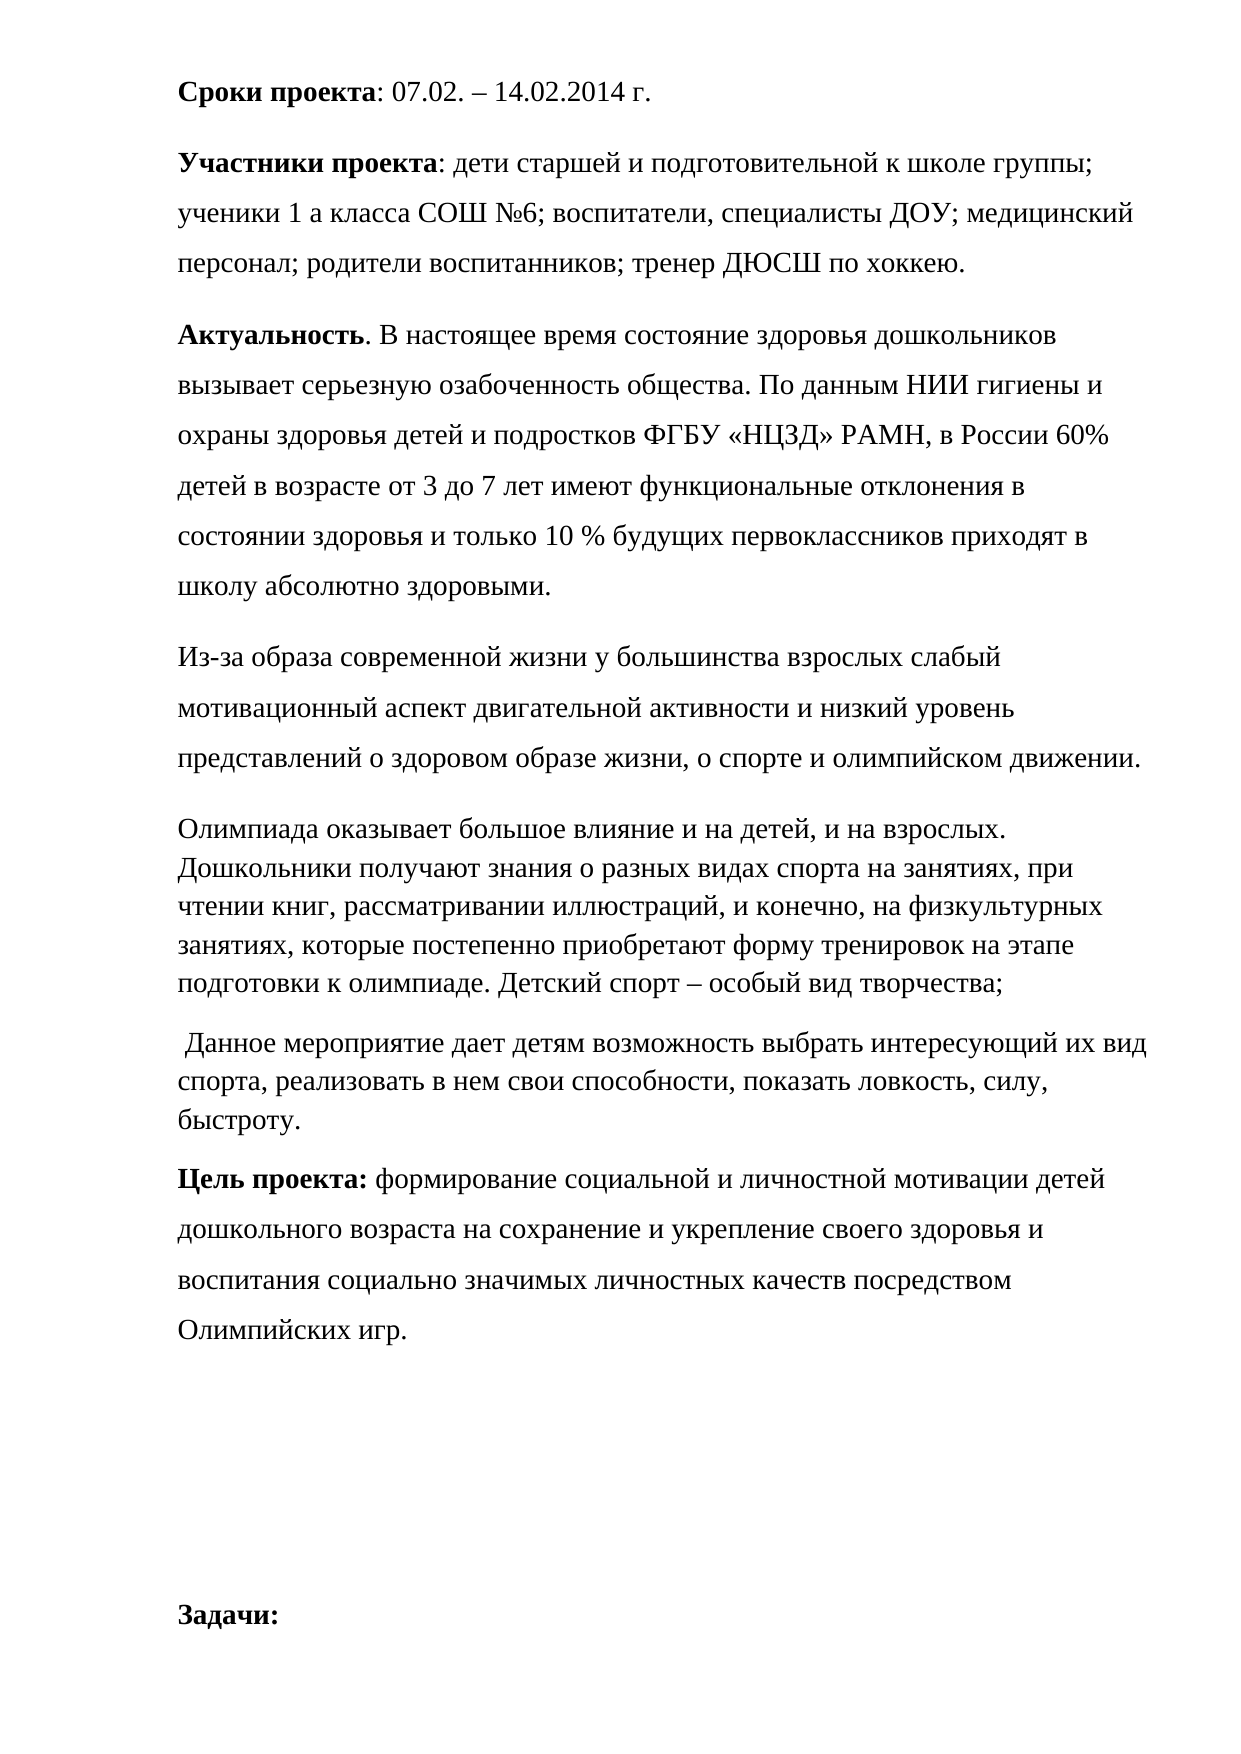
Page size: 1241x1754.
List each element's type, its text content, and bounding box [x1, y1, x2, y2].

text Сроки проекта: 07.02. – 14.02.2014 г. [177, 74, 1152, 107]
text Из-за образа современной жизни у большинства взрослых слабый мотивационный аспект двигательной активности и низкий уровень представлений о здоровом образе жизни, о спорте и олимпийском движении. [177, 639, 1152, 774]
text Данное мероприятие дает детям возможность выбрать интересующий их вид спорта, реализовать в нем свои способности, показать ловкость, силу, быстроту. [177, 1025, 1152, 1135]
text Участники проекта: дети старшей и подготовительной к школе группы; ученики 1 а класса СОШ №6; воспитатели, специалисты ДОУ; медицинский персонал; родители воспитанников; тренер ДЮСШ по хоккею. [177, 145, 1152, 279]
text Актуальность. В настоящее время состояние здоровья дошкольников вызывает серьезную озабоченность общества. По данным НИИ гигиены и охраны здоровья детей и подростков ФГБУ «НЦЗД» РАМН, в России 60% детей в возрасте от 3 до 7 лет имеют функциональные отклонения в состоянии здоровья и только 10 % будущих первоклассников приходят в школу абсолютно здоровыми. [177, 317, 1152, 602]
text Задачи: [177, 1597, 1152, 1630]
text Олимпиада оказывает большое влияние и на детей, и на взрослых. Дошкольники получают знания о разных видах спорта на занятиях, при чтении книг, рассматривании иллюстраций, и конечно, на физкультурных занятиях, которые постепенно приобретают форму тренировок на этапе подготовки к олимпиаде. Детский спорт – особый вид творчества; [177, 811, 1152, 999]
text Цель проекта: формирование социальной и личностной мотивации детей дошкольного возраста на сохранение и укрепление своего здоровья и воспитания социально значимых личностных качеств посредством Олимпийских игр. [177, 1161, 1152, 1346]
